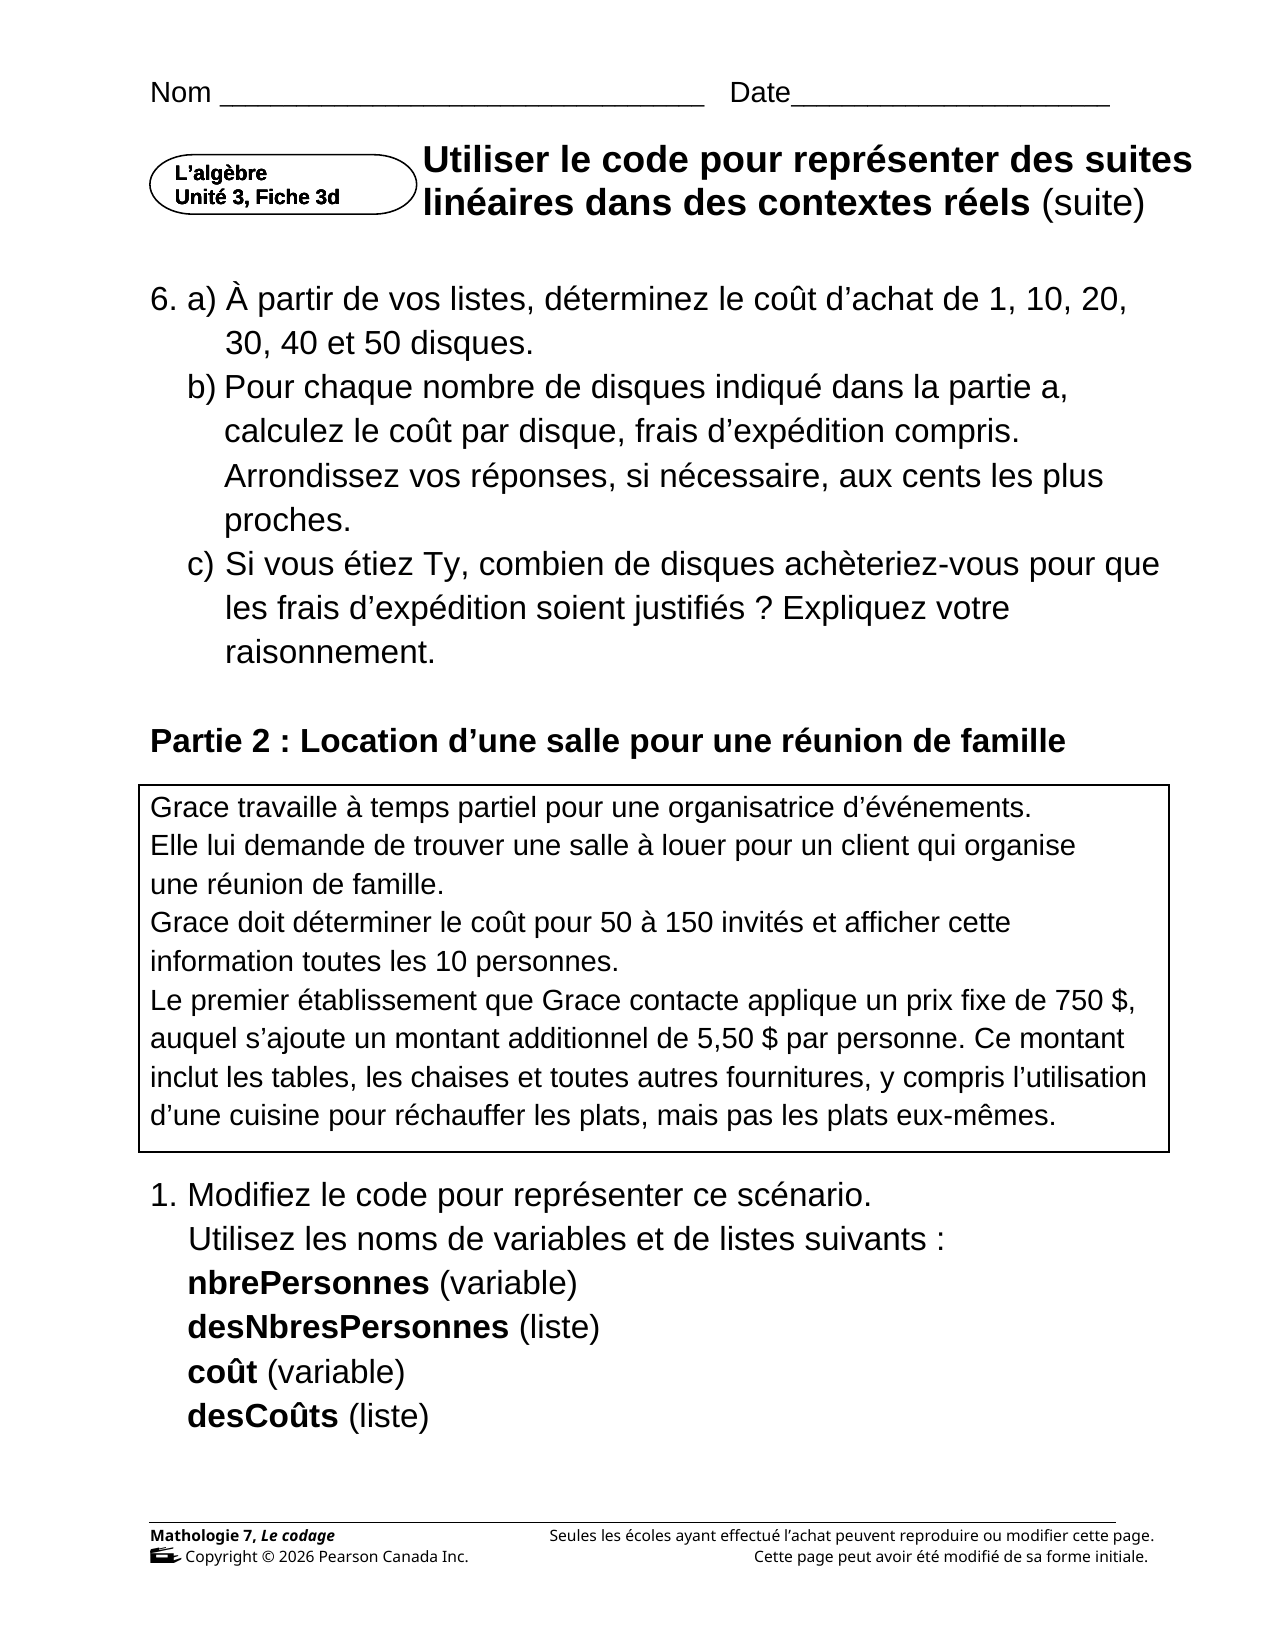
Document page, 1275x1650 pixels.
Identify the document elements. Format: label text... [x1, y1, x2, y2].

picture [150, 1547, 182, 1563]
text Grace doit déterminer le coût pour 50 à 150 invités et afficher cette information toutes les 10 personnes. [150, 905, 1168, 977]
text desNbresPersonnes (liste) [150, 1307, 1181, 1346]
text b) Pour chaque nombre de disques indiqué dans la partie a, calculez le coût par disque, frais d’expédition compris. Arrondissez vos réponses, si nécessaire, aux cents les plus proches. [150, 367, 1181, 538]
text Partie 2 : Location d’une salle pour une réunion de famille [150, 721, 1181, 759]
text 1. Modifiez le code pour représenter ce scénario. [150, 1175, 1181, 1213]
text 6. a) À partir de vos listes, déterminez le coût d’achat de 1, 10, 20, 30, 40 et 50 disques. [150, 279, 1181, 362]
text desCoûts (liste) [150, 1396, 1181, 1434]
text Grace travaille à temps partiel pour une organisatrice d’événements. Elle lui demande de trouver une salle à louer pour un client qui organise une réunion de famille. [150, 790, 1168, 900]
text c) Si vous étiez Ty, combien de disques achèteriez-vous pour que les frais d’expédition soient justifiés ? Expliquez votre raisonnement. [150, 544, 1181, 671]
text Utilisez les noms de variables et de listes suivants : [179, 1219, 1181, 1258]
text coût (variable) [150, 1352, 1181, 1390]
text nbrePersonnes (variable) [150, 1263, 1181, 1302]
text Le premier établissement que Grace contacte applique un prix fixe de 750 $, auquel s’ajoute un montant additionnel de 5,50 $ par personne. Ce montant inclut les tables, les chaises et toutes autres fournitures, y compris l’utilisation d’une cuisine pour réchauffer les plats, mais pas les plats eux-mêmes. [150, 982, 1168, 1132]
